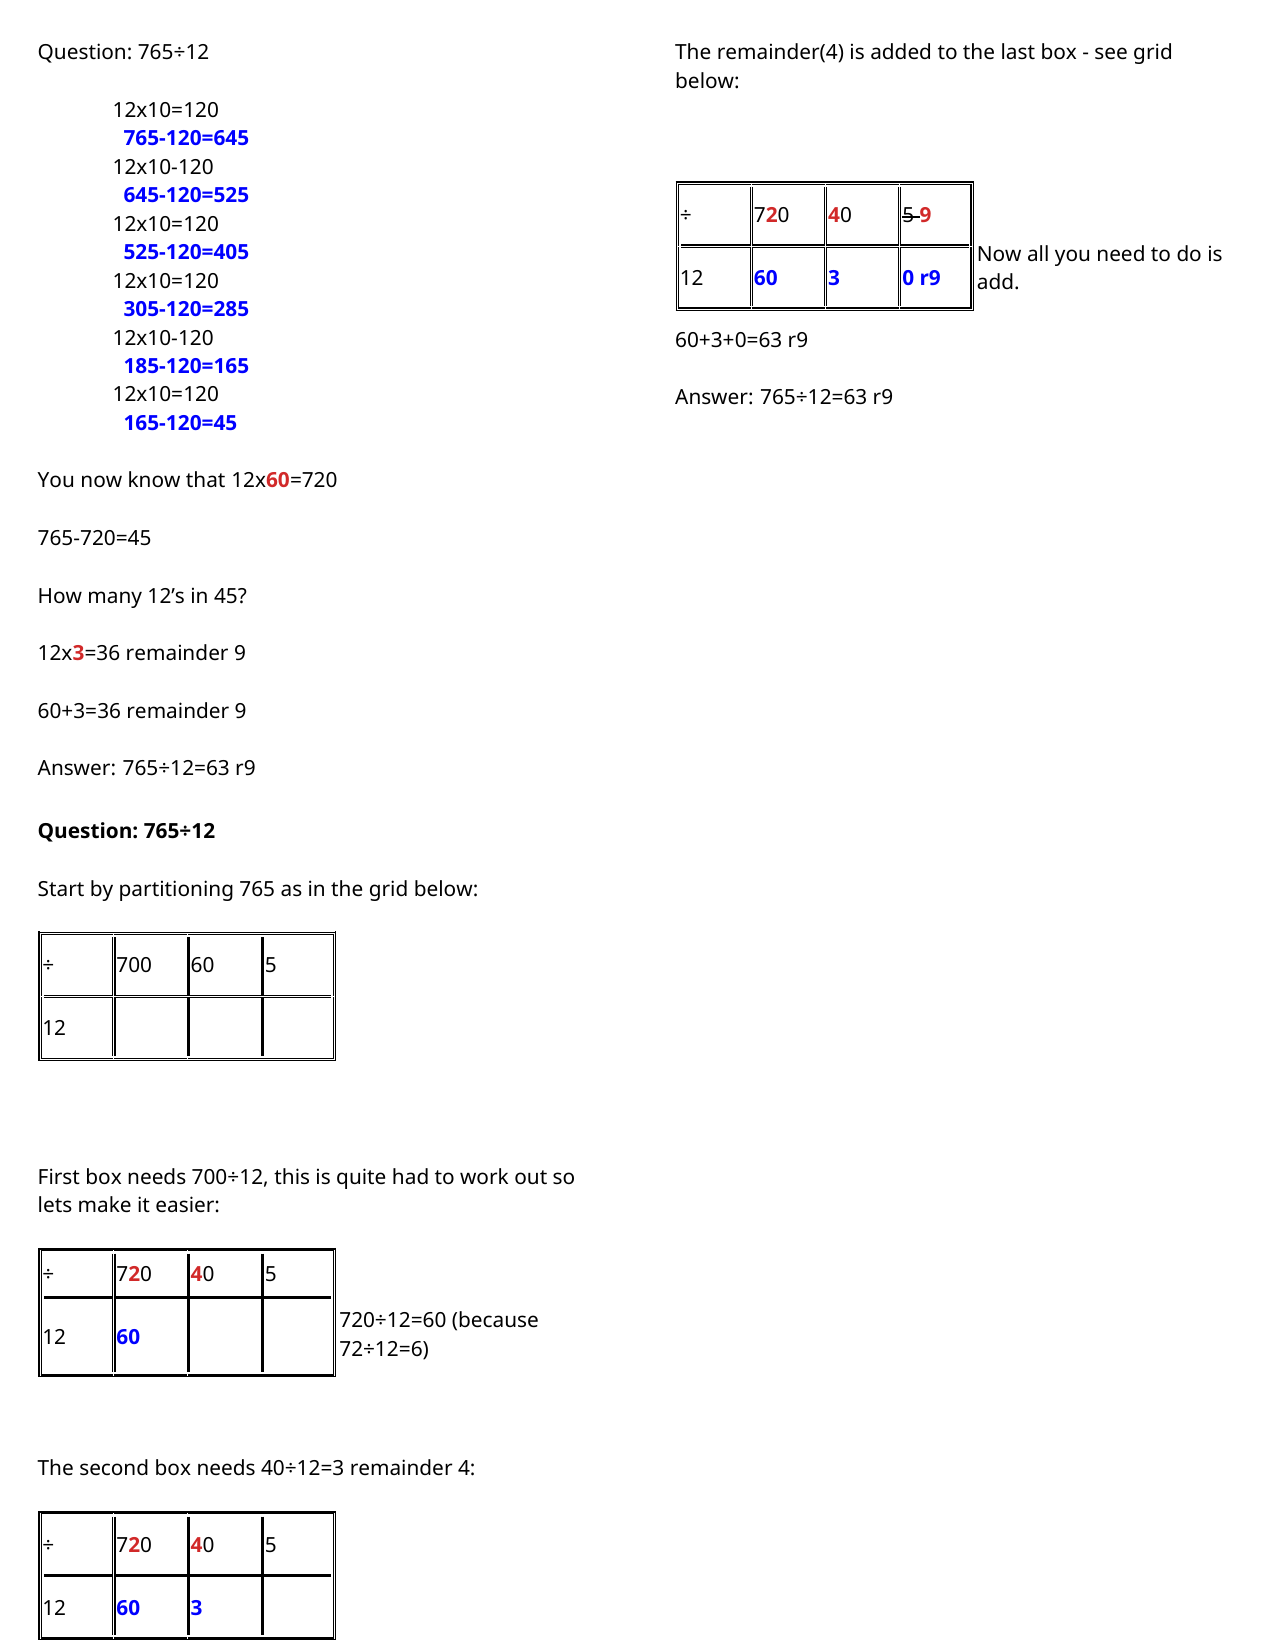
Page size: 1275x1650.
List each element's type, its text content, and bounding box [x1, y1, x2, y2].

text First box needs 700÷12, this is quite had to work out so lets make it easier: [37, 1162, 600, 1219]
table_header [40, 933, 334, 1060]
table_header [679, 185, 971, 307]
text 765-720=45 [37, 523, 600, 552]
text 60+3=36 remainder 9 [37, 696, 600, 724]
text 12x3=36 remainder 9 [37, 638, 600, 667]
text Answer: 765÷12=63 r9 [37, 753, 600, 782]
text Question: 765÷12 [37, 37, 600, 66]
text 60+3+0=63 r9 [675, 325, 1237, 353]
text 720÷12=60 (because 72÷12=6) [336, 1306, 600, 1362]
table_header [42, 1513, 333, 1639]
text Answer: 765÷12=63 r9 [675, 382, 1237, 411]
text The remainder(4) is added to the last box - see grid below: [675, 37, 1237, 94]
text You now know that 12x60=720 [37, 466, 600, 494]
text Question: 765÷12 [37, 816, 600, 845]
text How many 12’s in 45? [37, 581, 600, 609]
text 12x10=120 765-120=645 12x10-120 645-120=525 12x10=120 525-120=405 12x10=120 305-120=285 12x10-120 185-120=165 12x10=120 165-120=45 [112, 95, 600, 436]
text Start by partitioning 765 as in the grid below: [37, 874, 600, 902]
text Now all you need to do is add. [974, 239, 1237, 296]
text The second box needs 40÷12=3 remainder 4: [37, 1453, 600, 1482]
table_header [42, 1250, 333, 1376]
